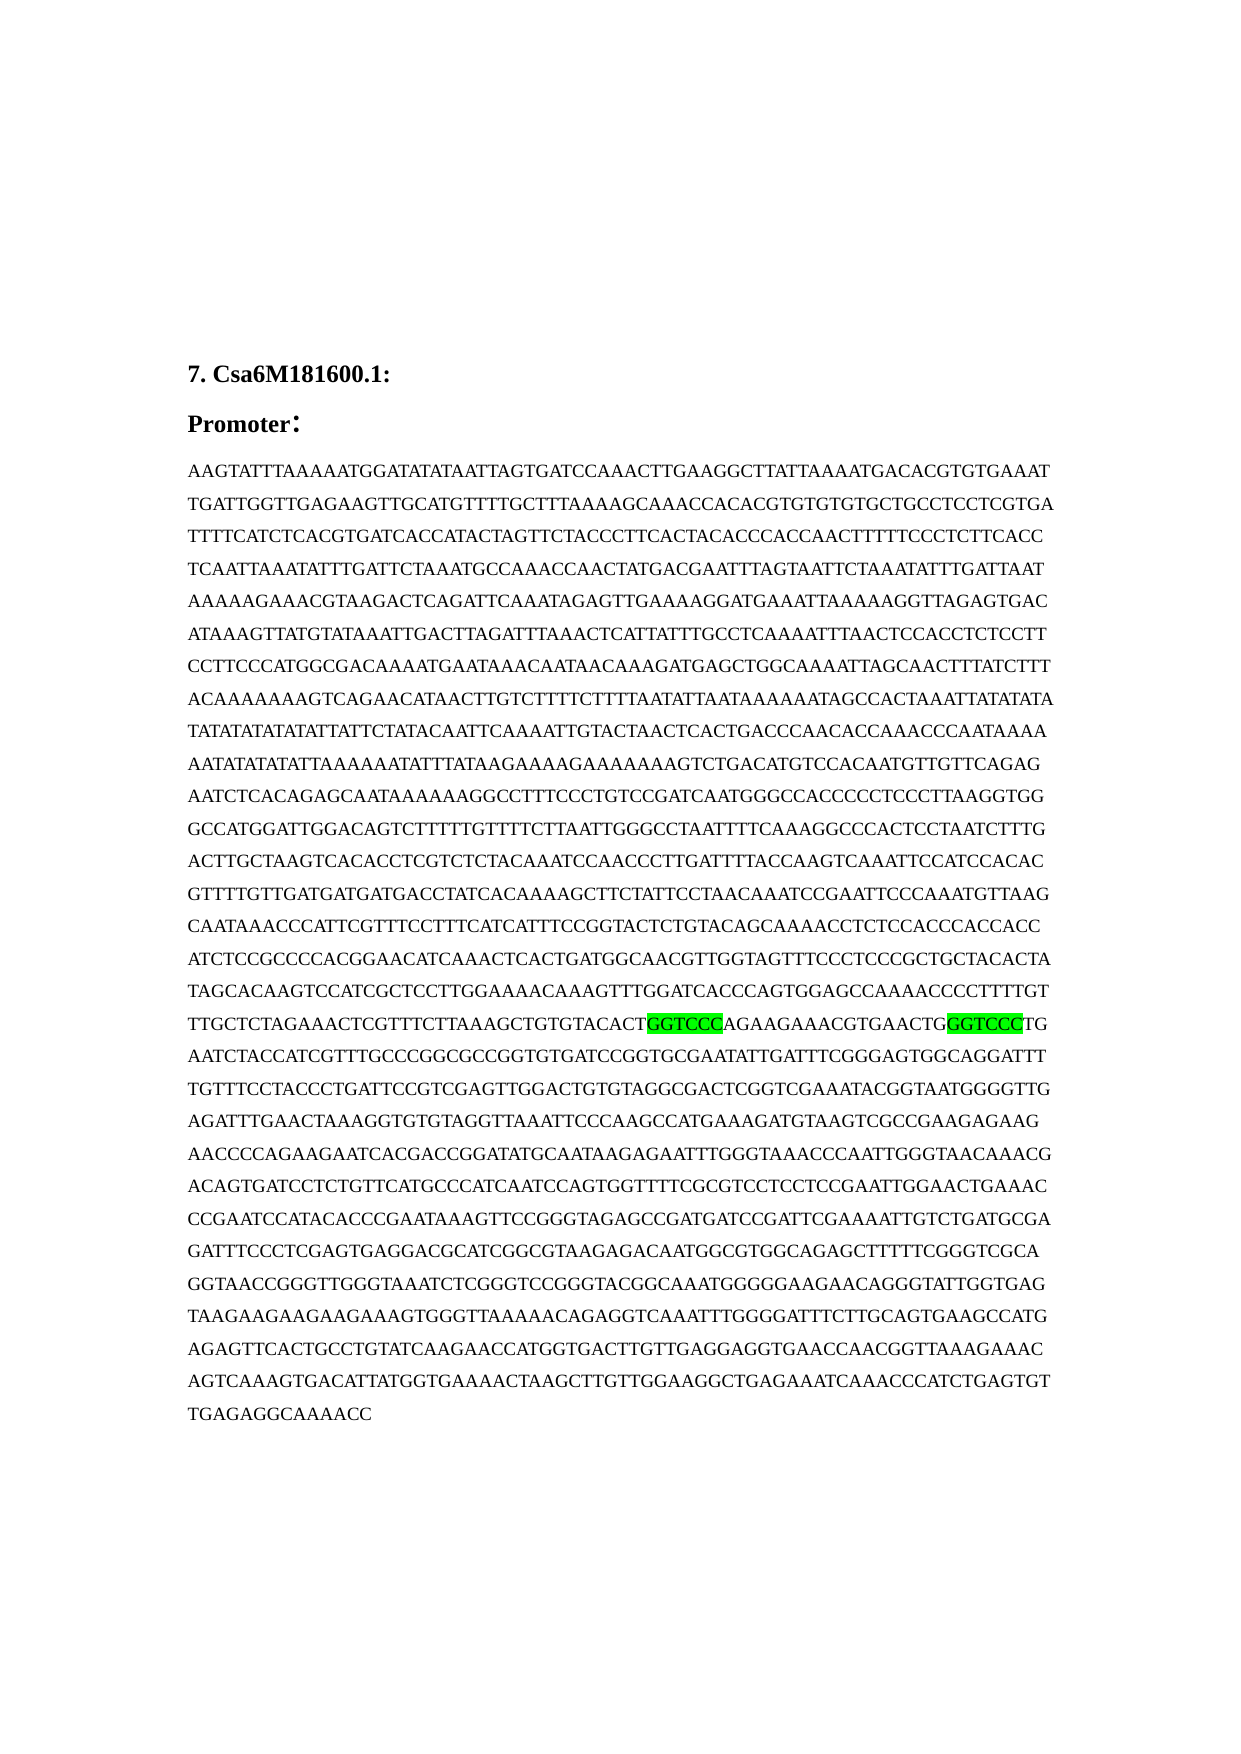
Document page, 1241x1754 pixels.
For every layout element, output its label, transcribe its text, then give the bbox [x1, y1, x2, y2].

text 7. Csa6M181600.1: [187, 357, 1053, 389]
text Promoter： [187, 389, 1053, 454]
text AAGTATTTAAAAATGGATATATAATTAGTGATCCAAACTTGAAGGCTTATTAAAATGACACGTGTGAAATTGATTGGTTGAGAAGTTGCATGTTTTGCTTTAAAAGCAAACCACACGTGTGTGTGCTGCCTCCTCGTGATTTTCATCTCACGTGATCACCATACTAGTTCTACCCTTCACTACACCCACCAACTTTTTCCCTCTTCACCTCAATTAAATATTTGATTCTAAATGCCAAACCAACTATGACGAATTTAGTAATTCTAAATATTTGATTAATAAAAAGAAACGTAAGACTCAGATTCAAATAGAGTTGAAAAGGATGAAATTAAAAAGGTTAGAGTGACATAAAGTTATGTATAAATTGACTTAGATTTAAACTCATTATTTGCCTCAAAATTTAACTCCACCTCTCCTTCCTTCCCATGGCGACAAAATGAATAAACAATAACAAAGATGAGCTGGCAAAATTAGCAACTTTATCTTTACAAAAAAAGTCAGAACATAACTTGTCTTTTCTTTTAATATTAATAAAAAATAGCCACTAAATTATATATATATATATATATATTATTCTATACAATTCAAAATTGTACTAACTCACTGACCCAACACCAAACCCAATAAAAAATATATATATTAAAAAATATTTATAAGAAAAGAAAAAAAGTCTGACATGTCCACAATGTTGTTCAGAGAATCTCACAGAGCAATAAAAAAGGCCTTTCCCTGTCCGATCAATGGGCCACCCCCTCCCTTAAGGTGGGCCATGGATTGGACAGTCTTTTTGTTTTCTTAATTGGGCCTAATTTTCAAAGGCCCACTCCTAATCTTTGACTTGCTAAGTCACACCTCGTCTCTACAAATCCAACCCTTGATTTTACCAAGTCAAATTCCATCCACACGTTTTGTTGATGATGATGACCTATCACAAAAGCTTCTATTCCTAACAAATCCGAATTCCCAAATGTTAAGCAATAAACCCATTCGTTTCCTTTCATCATTTCCGGTACTCTGTACAGCAAAACCTCTCCACCCACCACCATCTCCGCCCCACGGAACATCAAACTCACTGATGGCAACGTTGGTAGTTTCCCTCCCGCTGCTACACTATAGCACAAGTCCATCGCTCCTTGGAAAACAAAGTTTGGATCACCCAGTGGAGCCAAAACCCCTTTTGTTTGCTCTAGAAACTCGTTTCTTAAAGCTGTGTACACTGGTCCCAGAAGAAACGTGAACTGGGTCCCTGAATCTACCATCGTTTGCCCGGCGCCGGTGTGATCCGGTGCGAATATTGATTTCGGGAGTGGCAGGATTTTGTTTCCTACCCTGATTCCGTCGAGTTGGACTGTGTAGGCGACTCGGTCGAAATACGGTAATGGGGTTGAGATTTGAACTAAAGGTGTGTAGGTTAAATTCCCAAGCCATGAAAGATGTAAGTCGCCGAAGAGAAGAACCCCAGAAGAATCACGACCGGATATGCAATAAGAGAATTTGGGTAAACCCAATTGGGTAACAAACGACAGTGATCCTCTGTTCATGCCCATCAATCCAGTGGTTTTCGCGTCCTCCTCCGAATTGGAACTGAAACCCGAATCCATACACCCGAATAAAGTTCCGGGTAGAGCCGATGATCCGATTCGAAAATTGTCTGATGCGAGATTTCCCTCGAGTGAGGACGCATCGGCGTAAGAGACAATGGCGTGGCAGAGCTTTTTCGGGTCGCAGGTAACCGGGTTGGGTAAATCTCGGGTCCGGGTACGGCAAATGGGGGAAGAACAGGGTATTGGTGAGTAAGAAGAAGAAGAAAGTGGGTTAAAAACAGAGGTCAAATTTGGGGATTTCTTGCAGTGAAGCCATGAGAGTTCACTGCCTGTATCAAGAACCATGGTGACTTGTTGAGGAGGTGAACCAACGGTTAAAGAAACAGTCAAAGTGACATTATGGTGAAAACTAAGCTTGTTGGAAGGCTGAGAAATCAAACCCATCTGAGTGTTGAGAGGCAAAACC [187, 501, 1053, 704]
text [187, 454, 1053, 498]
text AAGTATTTAAAAATGGATATATAATTAGTGATCCAAACTTGAAGGCTTATTAAAATGACACGTGTGAAATTGATTGGTTGAGAAGTTGCATGTTTTGCTTTAAAAGCAAACCACACGTGTGTGTGCTGCCTCCTCGTGATTTTCATCTCACGTGATCACCATACTAGTTCTACCCTTCACTACACCCACCAACTTTTTCCCTCTTCACCTCAATTAAATATTTGATTCTAAATGCCAAACCAACTATGACGAATTTAGTAATTCTAAATATTTGATTAATAAAAAGAAACGTAAGACTCAGATTCAAATAGAGTTGAAAAGGATGAAATTAAAAAGGTTAGAGTGACATAAAGTTATGTATAAATTGACTTAGATTTAAACTCATTATTTGCCTCAAAATTTAACTCCACCTCTCCTTCCTTCCCATGGCGACAAAATGAATAAACAATAACAAAGATGAGCTGGCAAAATTAGCAACTTTATCTTTACAAAAAAAGTCAGAACATAACTTGTCTTTTCTTTTAATATTAATAAAAAATAGCCACTAAATTATATATATATATATATATATTATTCTATACAATTCAAAATTGTACTAACTCACTGACCCAACACCAAACCCAATAAAAAATATATATATTAAAAAATATTTATAAGAAAAGAAAAAAAGTCTGACATGTCCACAATGTTGTTCAGAGAATCTCACAGAGCAATAAAAAAGGCCTTTCCCTGTCCGATCAATGGGCCACCCCCTCCCTTAAGGTGGGCCATGGATTGGACAGTCTTTTTGTTTTCTTAATTGGGCCTAATTTTCAAAGGCCCACTCCTAATCTTTGACTTGCTAAGTCACACCTCGTCTCTACAAATCCAACCCTTGATTTTACCAAGTCAAATTCCATCCACACGTTTTGTTGATGATGATGACCTATCACAAAAGCTTCTATTCCTAACAAATCCGAATTCCCAAATGTTAAGCAATAAACCCATTCGTTTCCTTTCATCATTTCCGGTACTCTGTACAGCAAAACCTCTCCACCCACCACCATCTCCGCCCCACGGAACATCAAACTCACTGATGGCAACGTTGGTAGTTTCCCTCCCGCTGCTACACTATAGCACAAGTCCATCGCTCCTTGGAAAACAAAGTTTGGATCACCCAGTGGAGCCAAAACCCCTTTTGTTTGCTCTAGAAACTCGTTTCTTAAAGCTGTGTACACTGGTCCCAGAAGAAACGTGAACTGGGTCCCTGAATCTACCATCGTTTGCCCGGCGCCGGTGTGATCCGGTGCGAATATTGATTTCGGGAGTGGCAGGATTTTGTTTCCTACCCTGATTCCGTCGAGTTGGACTGTGTAGGCGACTCGGTCGAAATACGGTAATGGGGTTGAGATTTGAACTAAAGGTGTGTAGGTTAAATTCCCAAGCCATGAAAGATGTAAGTCGCCGAAGAGAAGAACCCCAGAAGAATCACGACCGGATATGCAATAAGAGAATTTGGGTAAACCCAATTGGGTAACAAACGACAGTGATCCTCTGTTCATGCCCATCAATCCAGTGGTTTTCGCGTCCTCCTCCGAATTGGAACTGAAACCCGAATCCATACACCCGAATAAAGTTCCGGGTAGAGCCGATGATCCGATTCGAAAATTGTCTGATGCGAGATTTCCCTCGAGTGAGGACGCATCGGCGTAAGAGACAATGGCGTGGCAGAGCTTTTTCGGGTCGCAGGTAACCGGGTTGGGTAAATCTCGGGTCCGGGTACGGCAAATGGGGGAAGAACAGGGTATTGGTGAGTAAGAAGAAGAAGAAAGTGGGTTAAAAACAGAGGTCAAATTTGGGGATTTCTTGCAGTGAAGCCATGAGAGTTCACTGCCTGTATCAAGAACCATGGTGACTTGTTGAGGAGGTGAACCAACGGTTAAAGAAACAGTCAAAGTGACATTATGGTGAAAACTAAGCTTGTTGGAAGGCTGAGAAATCAAACCCATCTGAGTGTTGAGAGGCAAAACC [187, 705, 1053, 1429]
